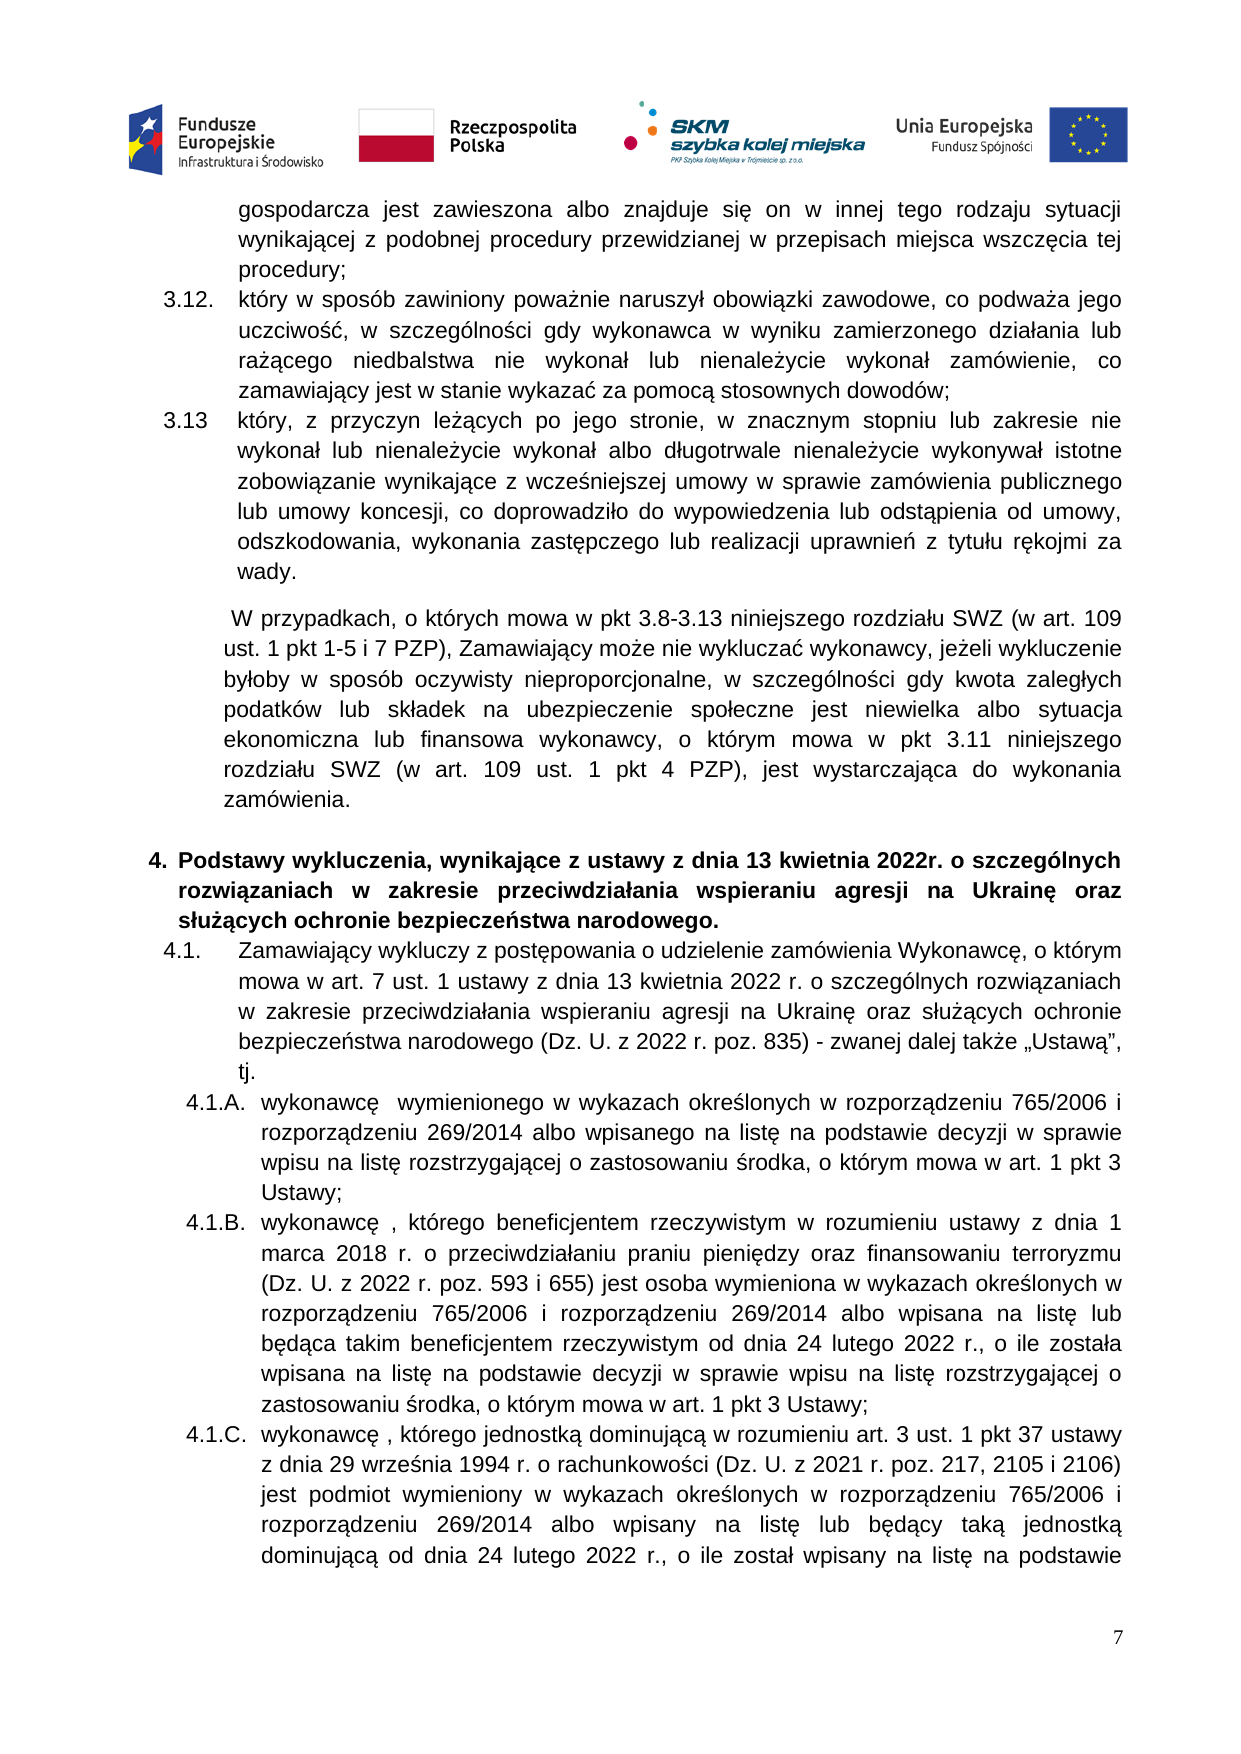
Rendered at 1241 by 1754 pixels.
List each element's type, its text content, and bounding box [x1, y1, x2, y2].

list który, z przyczyn leżących po jego stronie, w znacznym stopniu lub zakresie nie wykonał lub nienależycie wykonał albo długotrwale nienależycie wykonywał istotne zobowiązanie wynikające z wcześniejszej umowy w sprawie zamówienia publicznego lub umowy koncesji, co doprowadziło do wypowiedzenia lub odstąpienia od umowy, odszkodowania, wykonania zastępczego lub realizacji uprawnień z tytułu rękojmi za wady. [163, 407, 1122, 584]
list Podstawy wykluczenia, wynikające z ustawy z dnia 13 kwietnia 2022r. o szczególnych rozwiązaniach w zakresie przeciwdziałania wspieraniu agresji na Ukrainę oraz służących ochronie bezpieczeństwa narodowego. [148, 847, 1122, 933]
list wykonawcę wymienionego w wykazach określonych w rozporządzeniu 765/2006 i rozporządzeniu 269/2014 albo wpisanego na listę na podstawie decyzji w sprawie wpisu na listę rozstrzygającej o zastosowaniu środka, o którym mowa w art. 1 pkt 3 Ustawy; [186, 1088, 1122, 1205]
list Zamawiający wykluczy z postępowania o udzielenie zamówienia Wykonawcę, o którym mowa w art. 7 ust. 1 ustawy z dnia 13 kwietnia 2022 r. o szczególnych rozwiązaniach w zakresie przeciwdziałania wspieraniu agresji na Ukrainę oraz służących ochronie bezpieczeństwa narodowego (Dz. U. z 2022 r. poz. 835) - zwanej dalej także „Ustawą”, tj. [163, 937, 1122, 1084]
text W przypadkach, o których mowa w pkt 3.8-3.13 niniejszego rozdziału SWZ (w art. 109 ust. 1 pkt 1-5 i 7 PZP), Zamawiający może nie wykluczać wykonawcy, jeżeli wykluczenie byłoby w sposób oczywisty nieproporcjonalne, w szczególności gdy kwota zaległych podatków lub składek na ubezpieczenie społeczne jest niewielka albo sytuacja ekonomiczna lub finansowa wykonawcy, o którym mowa w pkt 3.11 niniejszego rozdziału SWZ (w art. 109 ust. 1 pkt 4 PZP), jest wystarczająca do wykonania zamówienia. [223, 605, 1122, 813]
picture [118, 73, 1144, 196]
list wykonawcę , którego beneficjentem rzeczywistym w rozumieniu ustawy z dnia 1 marca 2018 r. o przeciwdziałaniu praniu pieniędzy oraz finansowaniu terroryzmu (Dz. U. z 2022 r. poz. 593 i 655) jest osoba wymieniona w wykazach określonych w rozporządzeniu 765/2006 i rozporządzeniu 269/2014 albo wpisana na listę lub będąca takim beneficjentem rzeczywistym od dnia 24 lutego 2022 r., o ile została wpisana na listę na podstawie decyzji w sprawie wpisu na listę rozstrzygającej o zastosowaniu środka, o którym mowa w art. 1 pkt 3 Ustawy; [186, 1209, 1122, 1417]
list który w sposób zawiniony poważnie naruszył obowiązki zawodowe, co podważa jego uczciwość, w szczególności gdy wykonawca w wyniku zamierzonego działania lub rażącego niedbalstwa nie wykonał lub nienależycie wykonał zamówienie, co zamawiający jest w stanie wykazać za pomocą stosownych dowodów; [163, 286, 1122, 403]
